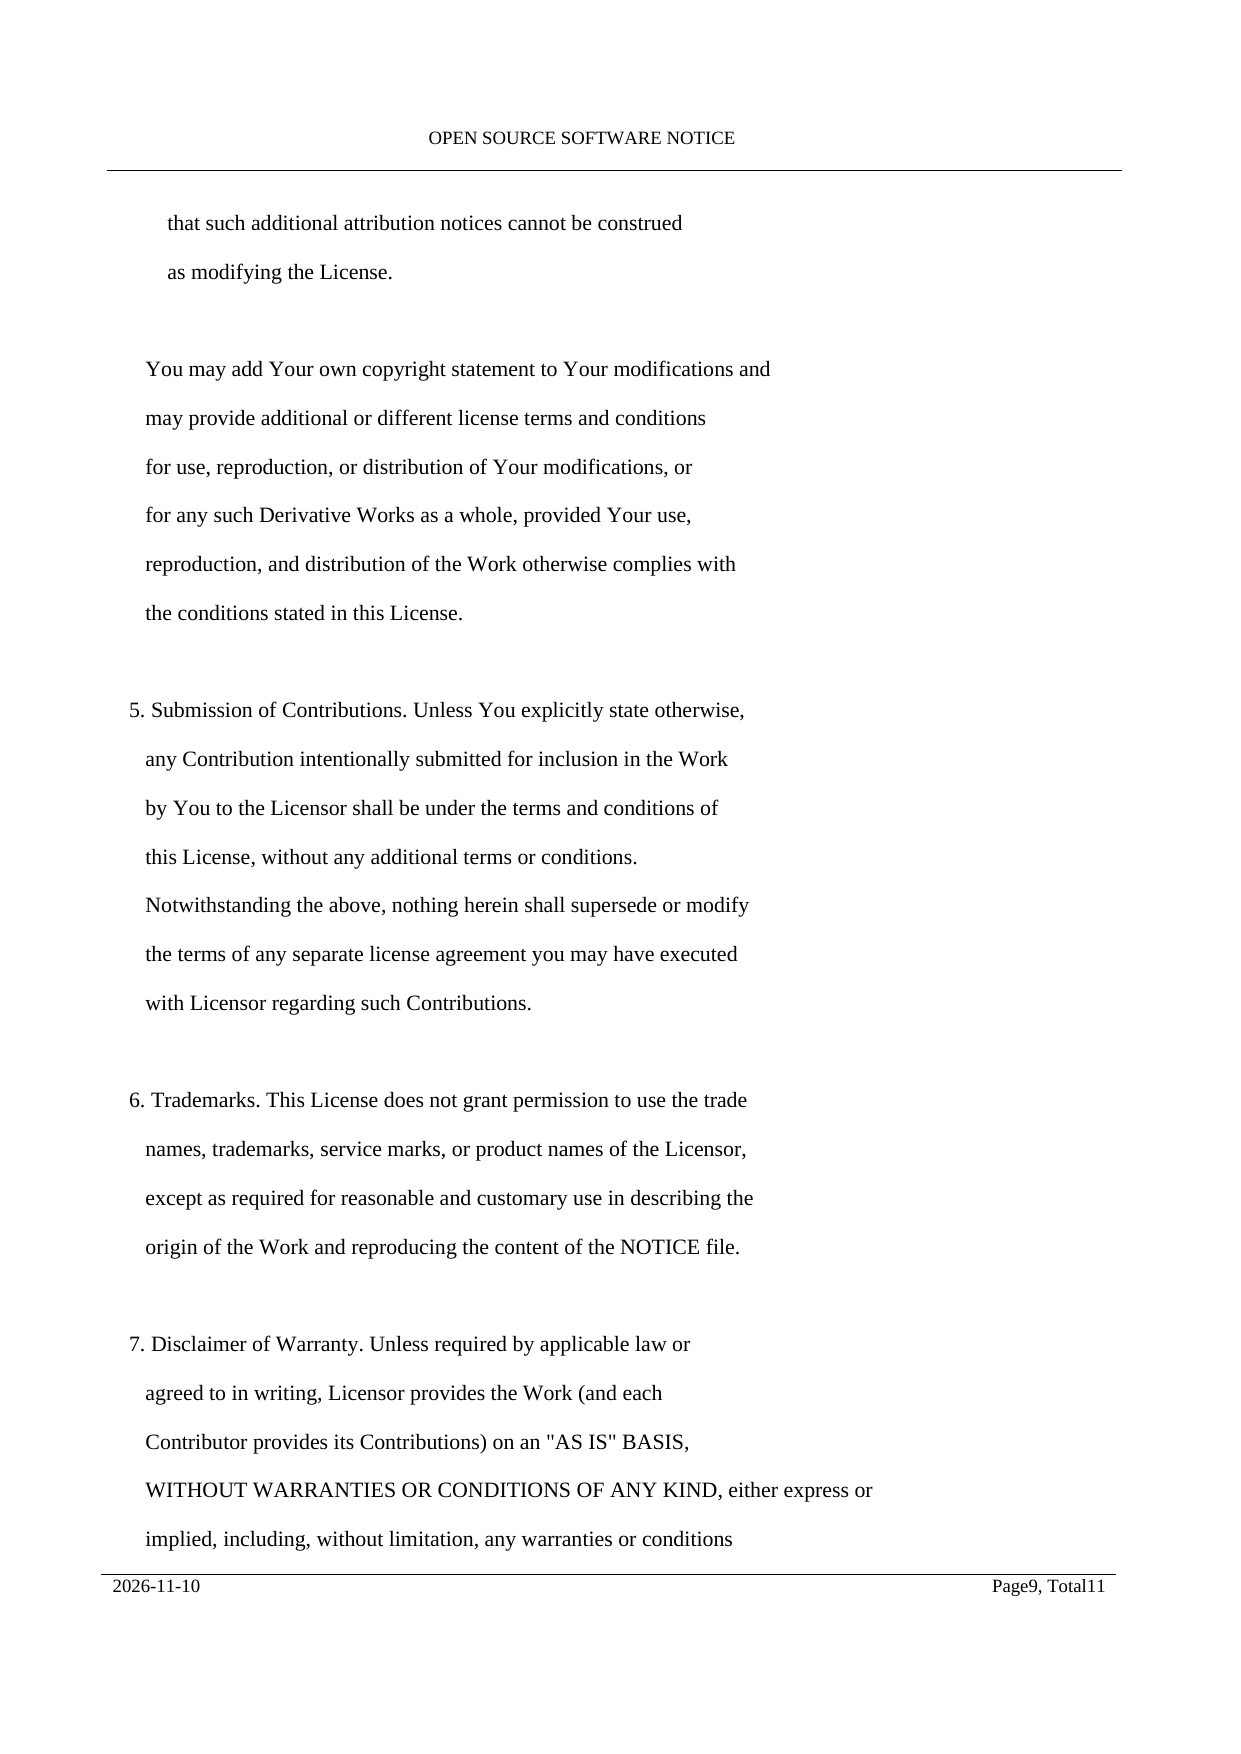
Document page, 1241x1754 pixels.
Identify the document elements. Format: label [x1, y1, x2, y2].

text [112, 206, 1128, 1555]
